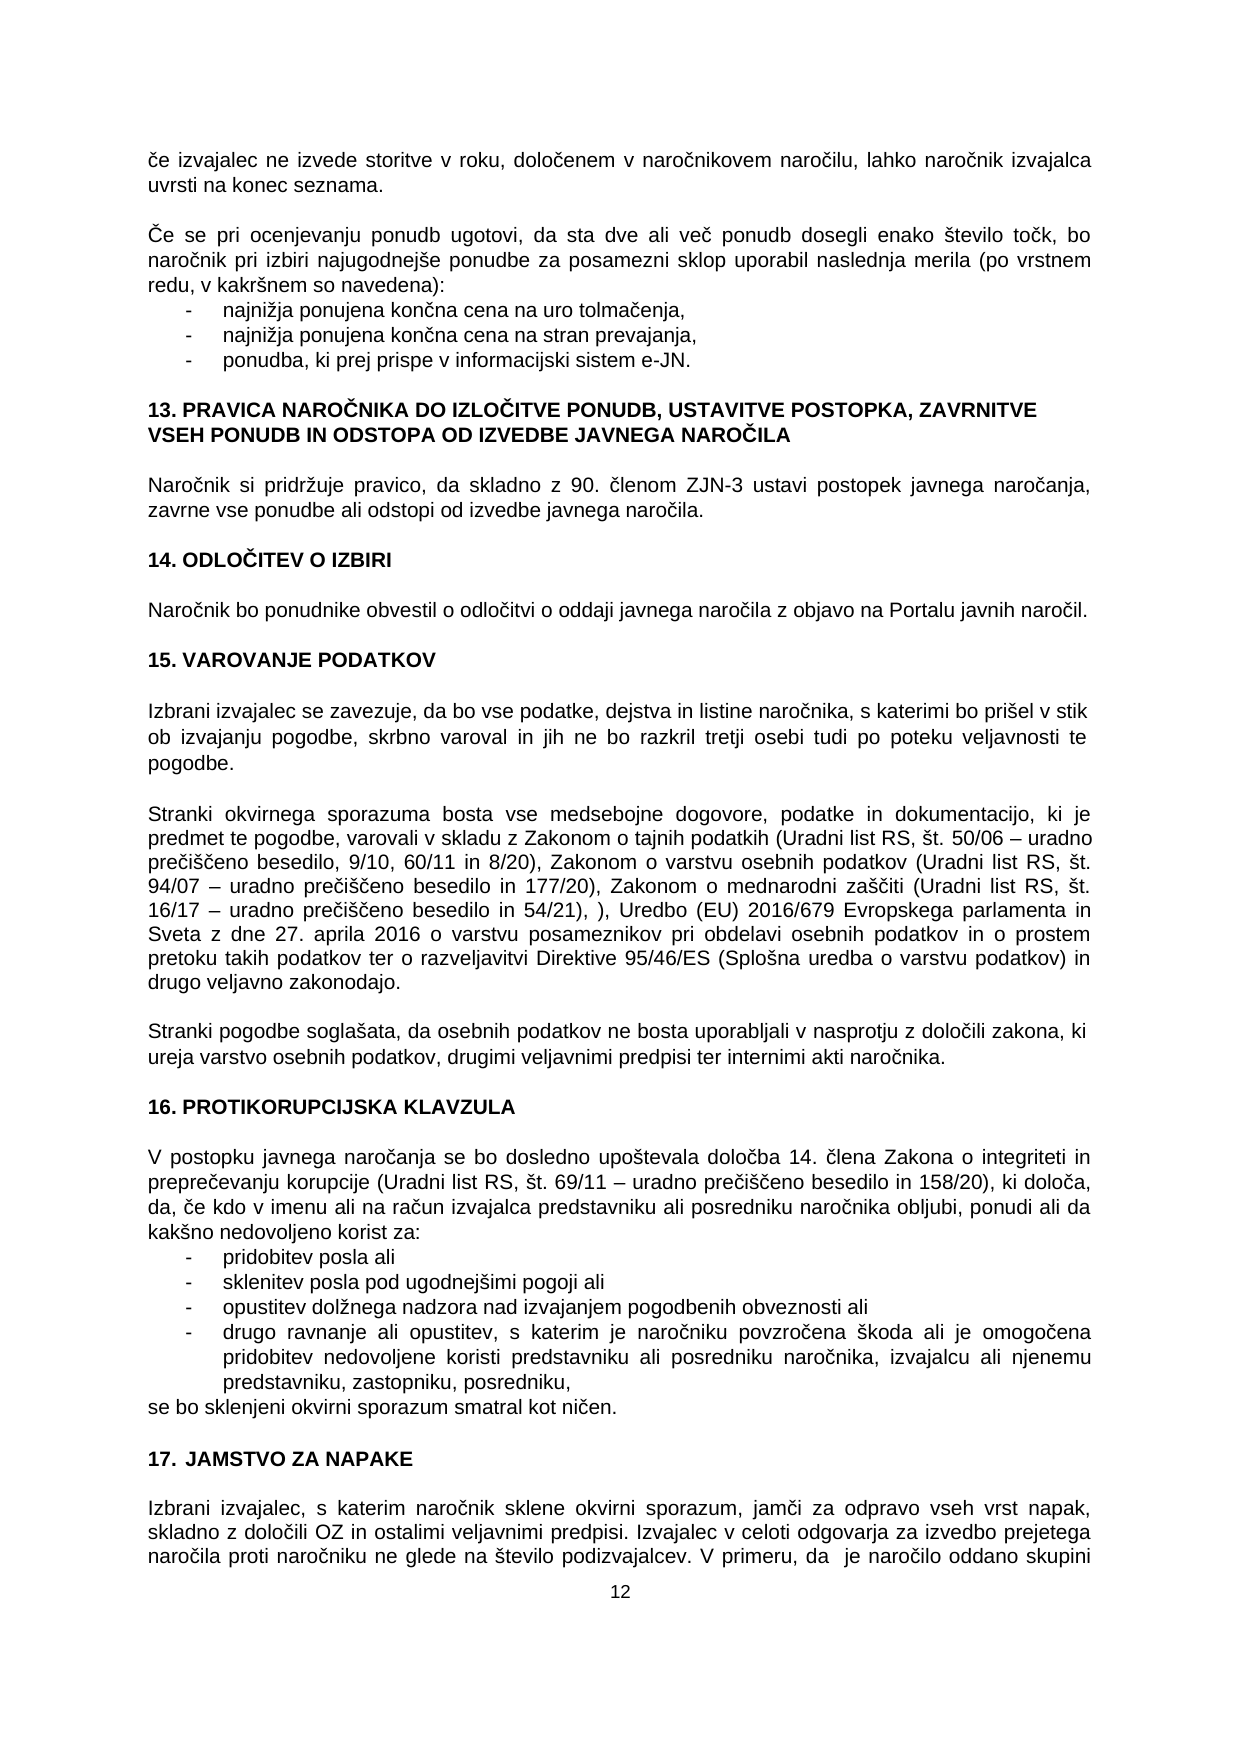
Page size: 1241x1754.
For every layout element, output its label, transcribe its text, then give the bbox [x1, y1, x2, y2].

text 13. PRAVICA NAROČNIKA DO IZLOČITVE PONUDB, USTAVITVE POSTOPKA, ZAVRNITVE VSEH PONUDB IN ODSTOPA OD IZVEDBE JAVNEGA NAROČILA [148, 398, 1092, 448]
list opustitev dolžnega nadzora nad izvajanjem pogodbenih obveznosti ali [185, 1294, 1092, 1319]
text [148, 148, 1092, 198]
text 14. ODLOČITEV O IZBIRI [148, 548, 1092, 573]
text Naročnik si pridržuje pravico, da skladno z 90. členom ZJN-3 ustavi postopek javnega naročanja, zavrne vse ponudbe ali odstopi od izvedbe javnega naročila. [148, 473, 1092, 523]
text Stranki pogodbe soglašata, da osebnih podatkov ne bosta uporabljali v nasprotju z določili zakona, ki ureja varstvo osebnih podatkov, drugimi veljavnimi predpisi ter internimi akti naročnika. [148, 1017, 1088, 1069]
text V postopku javnega naročanja se bo dosledno upoštevala določba 14. člena Zakona o integriteti in preprečevanju korupcije (Uradni list RS, št. 69/11 – uradno prečiščeno besedilo in 158/20), ki določa, da, če kdo v imenu ali na račun izvajalca predstavniku ali posredniku naročnika obljubi, ponudi ali da kakšno nedovoljeno korist za: [148, 1144, 1092, 1244]
list ponudba, ki prej prispe v informacijski sistem e-JN. [185, 348, 1092, 373]
text Naročnik bo ponudnike obvestil o odločitvi o oddaji javnega naročila z objavo na Portalu javnih naročil. [148, 598, 1092, 623]
list najnižja ponujena končna cena na stran prevajanja, [185, 323, 1092, 348]
list sklenitev posla pod ugodnejšimi pogoji ali [185, 1269, 1092, 1294]
text se bo sklenjeni okvirni sporazum smatral kot ničen. [148, 1394, 1092, 1419]
text 16. PROTIKORUPCIJSKA KLAVZULA [148, 1094, 1092, 1119]
text Če se pri ocenjevanju ponudb ugotovi, da sta dve ali več ponudb dosegli enako število točk, bo naročnik pri izbiri najugodnejše ponudbe za posamezni sklop uporabil naslednja merila (po vrstnem redu, v kakršnem so navedena): [148, 223, 1092, 298]
list najnižja ponujena končna cena na uro tolmačenja, [185, 298, 1092, 323]
text Izbrani izvajalec se zavezuje, da bo vse podatke, dejstva in listine naročnika, s katerimi bo prišel v stik ob izvajanju pogodbe, skrbno varoval in jih ne bo razkril tretji osebi tudi po poteku veljavnosti te pogodbe. [148, 698, 1088, 776]
list drugo ravnanje ali opustitev, s katerim je naročniku povzročena škoda ali je omogočena pridobitev nedovoljene koristi predstavniku ali posredniku naročnika, izvajalcu ali njenemu predstavniku, zastopniku, posredniku, [185, 1319, 1092, 1394]
text 15. VAROVANJE PODATKOV [148, 648, 1092, 673]
list JAMSTVO ZA NAPAKE [148, 1444, 1092, 1472]
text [148, 1496, 1092, 1567]
text Stranki okvirnega sporazuma bosta vse medsebojne dogovore, podatke in dokumentacijo, ki je predmet te pogodbe, varovali v skladu z Zakonom o tajnih podatkih (Uradni list RS, št. 50/06 – uradno prečiščeno besedilo, 9/10, 60/11 in 8/20), Zakonom o varstvu osebnih podatkov (Uradni list RS, št. 94/07 – uradno prečiščeno besedilo in 177/20), Zakonom o mednarodni zaščiti (Uradni list RS, št. 16/17 – uradno prečiščeno besedilo in 54/21), ), Uredbo (EU) 2016/679 Evropskega parlamenta in Sveta z dne 27. aprila 2016 o varstvu posameznikov pri obdelavi osebnih podatkov in o prostem pretoku takih podatkov ter o razveljavitvi Direktive 95/46/ES (Splošna uredba o varstvu podatkov) in drugo veljavno zakonodajo. [148, 802, 1092, 993]
list pridobitev posla ali [185, 1244, 1092, 1269]
